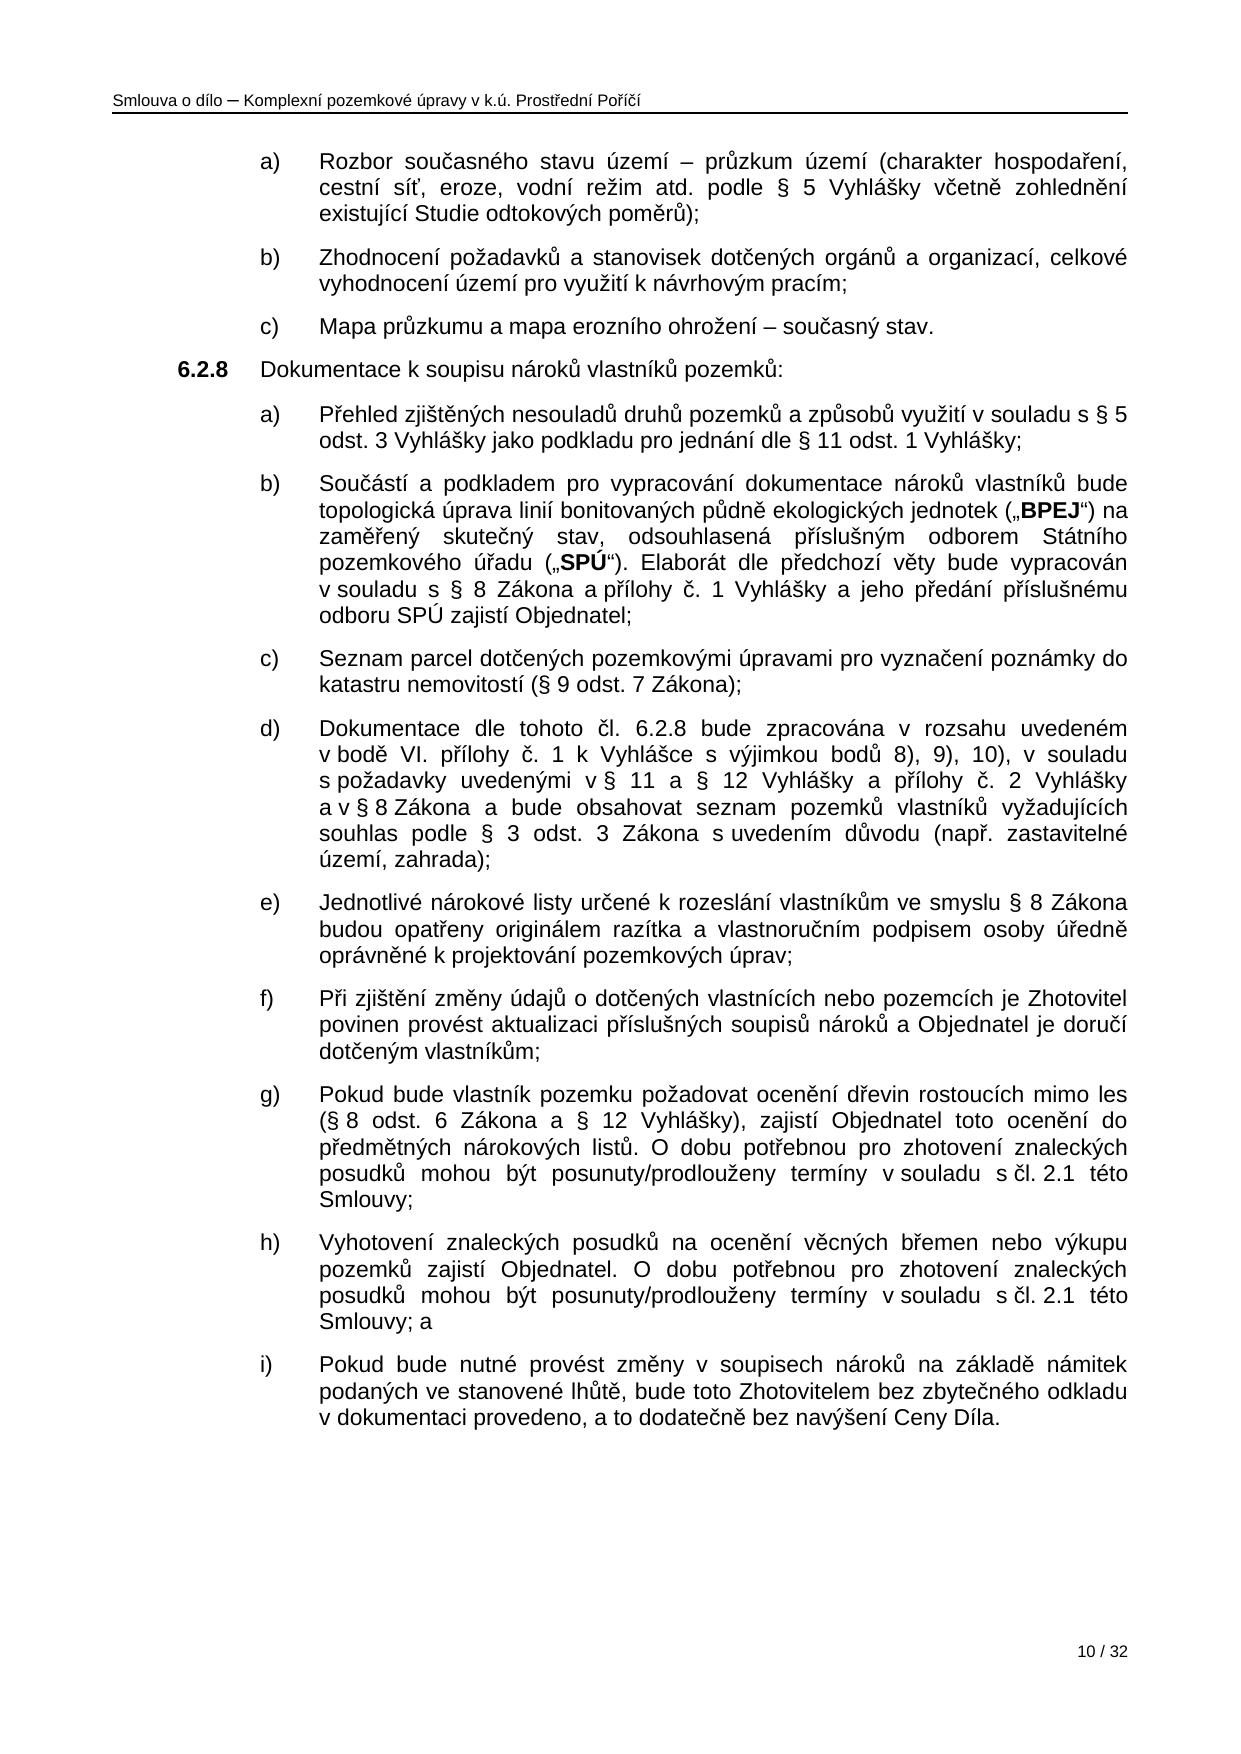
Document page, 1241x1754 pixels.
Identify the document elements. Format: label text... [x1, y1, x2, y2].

list Rozbor současného stavu území – průzkum území (charakter hospodaření, cestní síť, eroze, vodní režim atd. podle § 5 Vyhlášky včetně zohlednění existující Studie odtokových poměrů); [260, 148, 1128, 227]
list Součástí a podkladem pro vypracování dokumentace nároků vlastníků bude topologická úprava linií bonitovaných půdně ekologických jednotek („BPEJ“) na zaměřený skutečný stav, odsouhlasená příslušným odborem Státního pozemkového úřadu („SPÚ“). Elaborát dle předchozí věty bude vypracován v souladu s § 8 Zákona a přílohy č. 1 Vyhlášky a jeho předání příslušnému odboru SPÚ zajistí Objednatel; [260, 470, 1128, 628]
list Zhodnocení požadavků a stanovisek dotčených orgánů a organizací, celkové vyhodnocení území pro využití k návrhovým pracím; [260, 243, 1128, 296]
text Dokumentace k soupisu nároků vlastníků pozemků: [177, 356, 1128, 382]
list Mapa průzkumu a mapa erozního ohrožení – současný stav. [260, 313, 1128, 339]
list Přehled zjištěných nesouladů druhů pozemků a způsobů využití v souladu s § 5 odst. 3 Vyhlášky jako podkladu pro jednání dle § 11 odst. 1 Vyhlášky; [260, 401, 1128, 454]
list Při zjištění změny údajů o dotčených vlastnících nebo pozemcích je Zhotovitel povinen provést aktualizaci příslušných soupisů nároků a Objednatel je doručí dotčeným vlastníkům; [260, 985, 1128, 1064]
list Pokud bude nutné provést změny v soupisech nároků na základě námitek podaných ve stanovené lhůtě, bude toto Zhotovitelem bez zbytečného odkladu v dokumentaci provedeno, a to dodatečně bez navýšení Ceny Díla. [260, 1351, 1128, 1430]
list Jednotlivé nárokové listy určené k rozeslání vlastníkům ve smyslu § 8 Zákona budou opatřeny originálem razítka a vlastnoručním podpisem osoby úředně oprávněné k projektování pozemkových úprav; [260, 889, 1128, 968]
list Vyhotovení znaleckých posudků na ocenění věcných břemen nebo výkupu pozemků zajistí Objednatel. O dobu potřebnou pro zhotovení znaleckých posudků mohou být posunuty/prodlouženy termíny v souladu s čl. 2.1 této Smlouvy; a [260, 1229, 1128, 1334]
list Pokud bude vlastník pozemku požadovat ocenění dřevin rostoucích mimo les (§ 8 odst. 6 Zákona a § 12 Vyhlášky), zajistí Objednatel toto ocenění do předmětných nárokových listů. O dobu potřebnou pro zhotovení znaleckých posudků mohou být posunuty/prodlouženy termíny v souladu s čl. 2.1 této Smlouvy; [260, 1081, 1128, 1212]
list Seznam parcel dotčených pozemkovými úpravami pro vyznačení poznámky do katastru nemovitostí (§ 9 odst. 7 Zákona); [260, 645, 1128, 698]
list Dokumentace dle tohoto čl. 6.2.8 bude zpracována v rozsahu uvedeném v bodě VI. přílohy č. 1 k Vyhlášce s výjimkou bodů 8), 9), 10), v souladu s požadavky uvedenými v § 11 a § 12 Vyhlášky a přílohy č. 2 Vyhlášky a v § 8 Zákona a bude obsahovat seznam pozemků vlastníků vyžadujících souhlas podle § 3 odst. 3 Zákona s uvedením důvodu (např. zastavitelné území, zahrada); [260, 714, 1128, 873]
